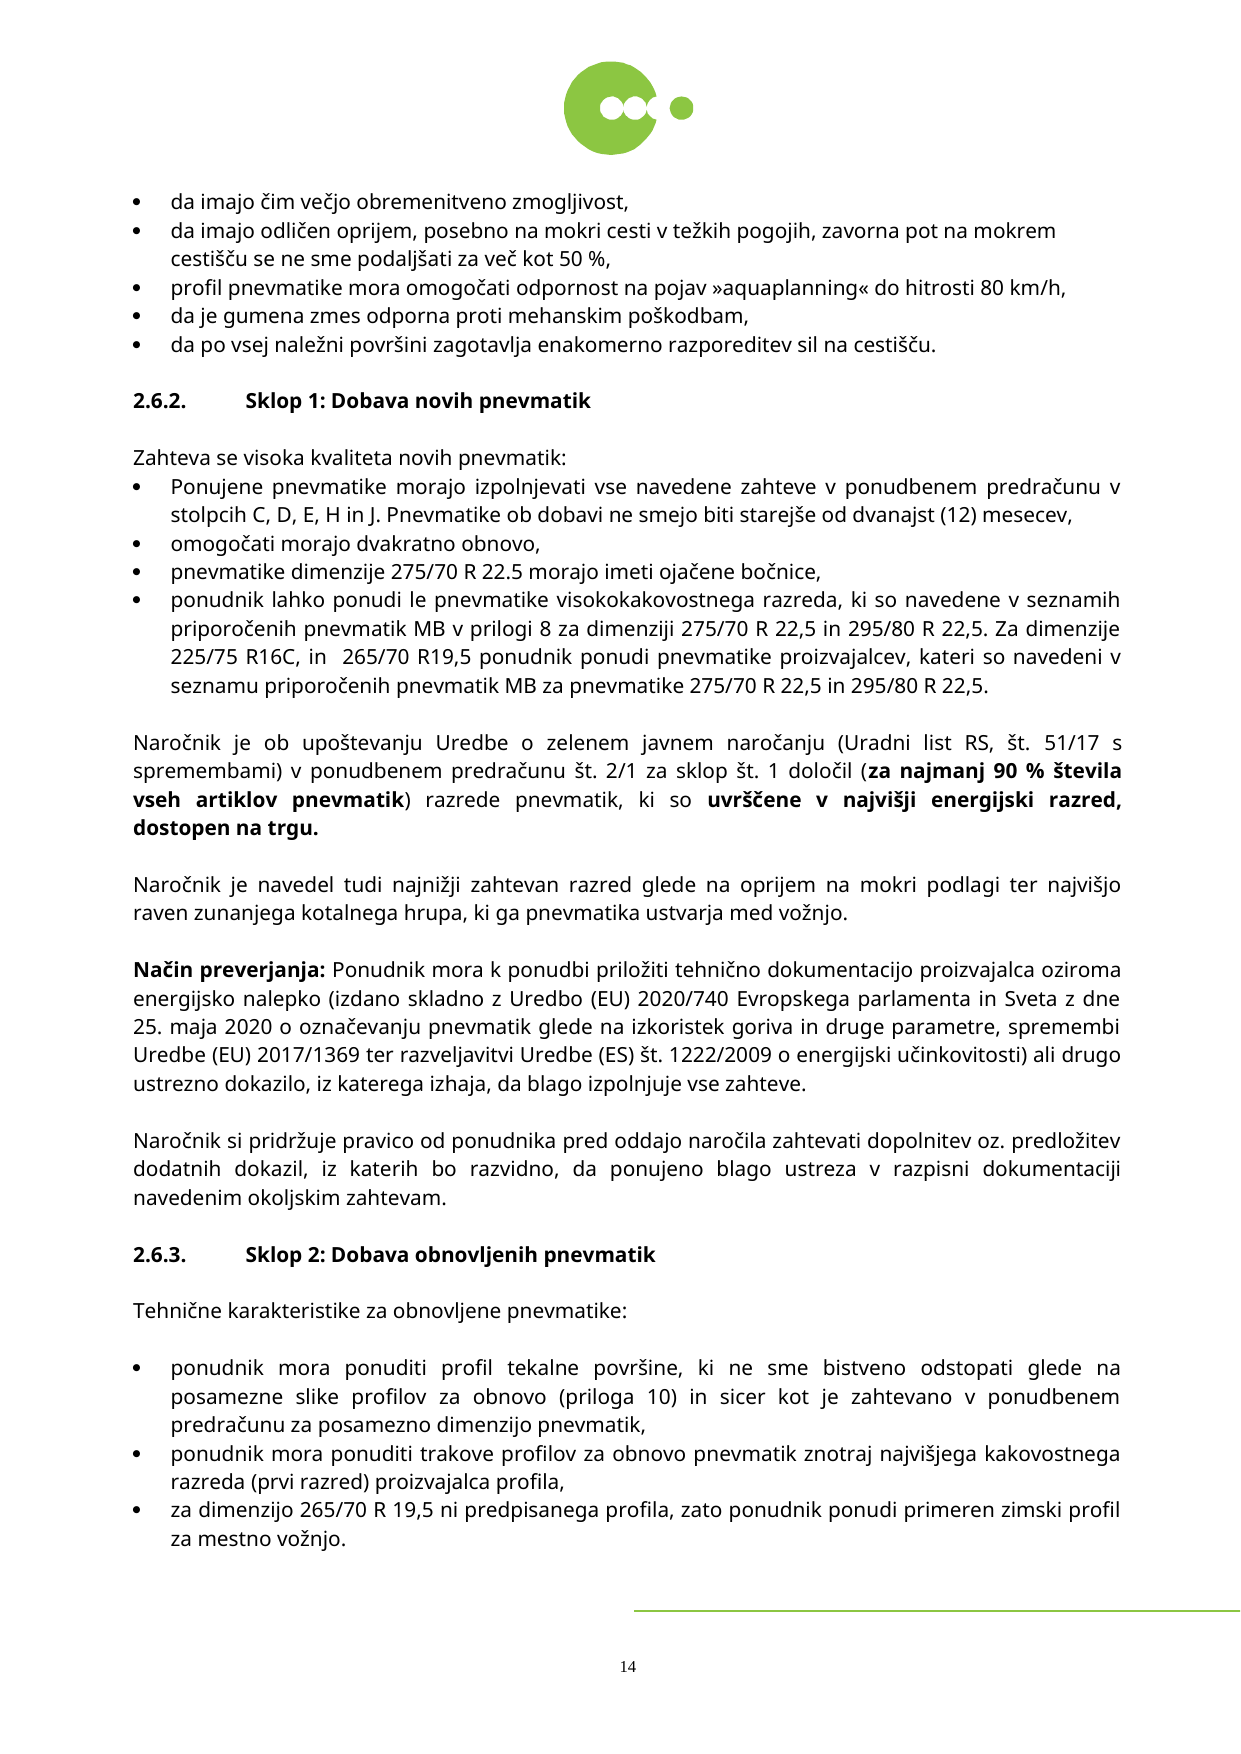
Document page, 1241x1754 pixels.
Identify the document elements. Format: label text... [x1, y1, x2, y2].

text Naročnik je navedel tudi najnižji zahtevan razred glede na oprijem na mokri podlagi ter najvišjo raven zunanjega kotalnega hrupa, ki ga pnevmatika ustvarja med vožnjo. [133, 870, 1122, 927]
text Način preverjanja: Ponudnik mora k ponudbi priložiti tehnično dokumentacijo proizvajalca oziroma energijsko nalepko (izdano skladno z Uredbo (EU) 2020/740 Evropskega parlamenta in Sveta z dne 25. maja 2020 o označevanju pnevmatik glede na izkoristek goriva in druge parametre, spremembi Uredbe (EU) 2017/1369 ter razveljavitvi Uredbe (ES) št. 1222/2009 o energijski učinkovitosti) ali drugo ustrezno dokazilo, iz katerega izhaja, da blago izpolnjuje vse zahteve. [133, 955, 1122, 1097]
list da imajo čim večjo obremenitveno zmogljivost, [133, 187, 1122, 216]
list za dimenzijo 265/70 R 19,5 ni predpisanega profila, zato ponudnik ponudi primeren zimski profil za mestno vožnjo. [133, 1496, 1122, 1552]
list ponudnik mora ponuditi trakove profilov za obnovo pnevmatik znotraj najvišjega kakovostnega razreda (prvi razred) proizvajalca profila, [133, 1439, 1122, 1496]
text Naročnik je ob upoštevanju Uredbe o zelenem javnem naročanju (Uradni list RS, št. 51/17 s spremembami) v ponudbenem predračunu št. 2/1 za sklop št. 1 določil (za najmanj 90 % števila vseh artiklov pnevmatik) razrede pnevmatik, ki so uvrščene v najvišji energijski razred, dostopen na trgu. [133, 728, 1122, 842]
list profil pnevmatike mora omogočati odpornost na pojav »aquaplanning« do hitrosti 80 km/h, [133, 273, 1122, 301]
text Zahteva se visoka kvaliteta novih pnevmatik: [133, 443, 1122, 472]
text Tehnične karakteristike za obnovljene pnevmatike: [133, 1297, 1122, 1325]
list ponudnik lahko ponudi le pnevmatike visokokakovostnega razreda, ki so navedene v seznamih priporočenih pnevmatik MB v prilogi 8 za dimenziji 275/70 R 22,5 in 295/80 R 22,5. Za dimenzije 225/75 R16C, in 265/70 R19,5 ponudnik ponudi pnevmatike proizvajalcev, kateri so navedeni v seznamu priporočenih pnevmatik MB za pnevmatike 275/70 R 22,5 in 295/80 R 22,5. [133, 586, 1122, 699]
text Naročnik si pridržuje pravico od ponudnika pred oddajo naročila zahtevati dopolnitev oz. predložitev dodatnih dokazil, iz katerih bo razvidno, da ponujeno blago ustreza v razpisni dokumentaciji navedenim okoljskim zahtevam. [133, 1126, 1122, 1211]
list Sklop 2: Dobava obnovljenih pnevmatik [133, 1240, 1122, 1268]
list ponudnik mora ponuditi profil tekalne površine, ki ne sme bistveno odstopati glede na posamezne slike profilov za obnovo (priloga 10) in sicer kot je zahtevano v ponudbenem predračunu za posamezno dimenzijo pnevmatik, [133, 1353, 1122, 1439]
list pnevmatike dimenzije 275/70 R 22.5 morajo imeti ojačene bočnice, [133, 557, 1122, 586]
list da po vsej naležni površini zagotavlja enakomerno razporeditev sil na cestišču. [133, 330, 1122, 358]
list omogočati morajo dvakratno obnovo, [133, 529, 1122, 557]
list da imajo odličen oprijem, posebno na mokri cesti v težkih pogojih, zavorna pot na mokrem cestišču se ne sme podaljšati za več kot 50 %, [133, 216, 1122, 273]
list Sklop 1: Dobava novih pnevmatik [133, 387, 1122, 415]
list Ponujene pnevmatike morajo izpolnjevati vse navedene zahteve v ponudbenem predračunu v stolpcih C, D, E, H in J. Pnevmatike ob dobavi ne smejo biti starejše od dvanajst (12) mesecev, [133, 472, 1122, 529]
list da je gumena zmes odporna proti mehanskim poškodbam, [133, 301, 1122, 330]
